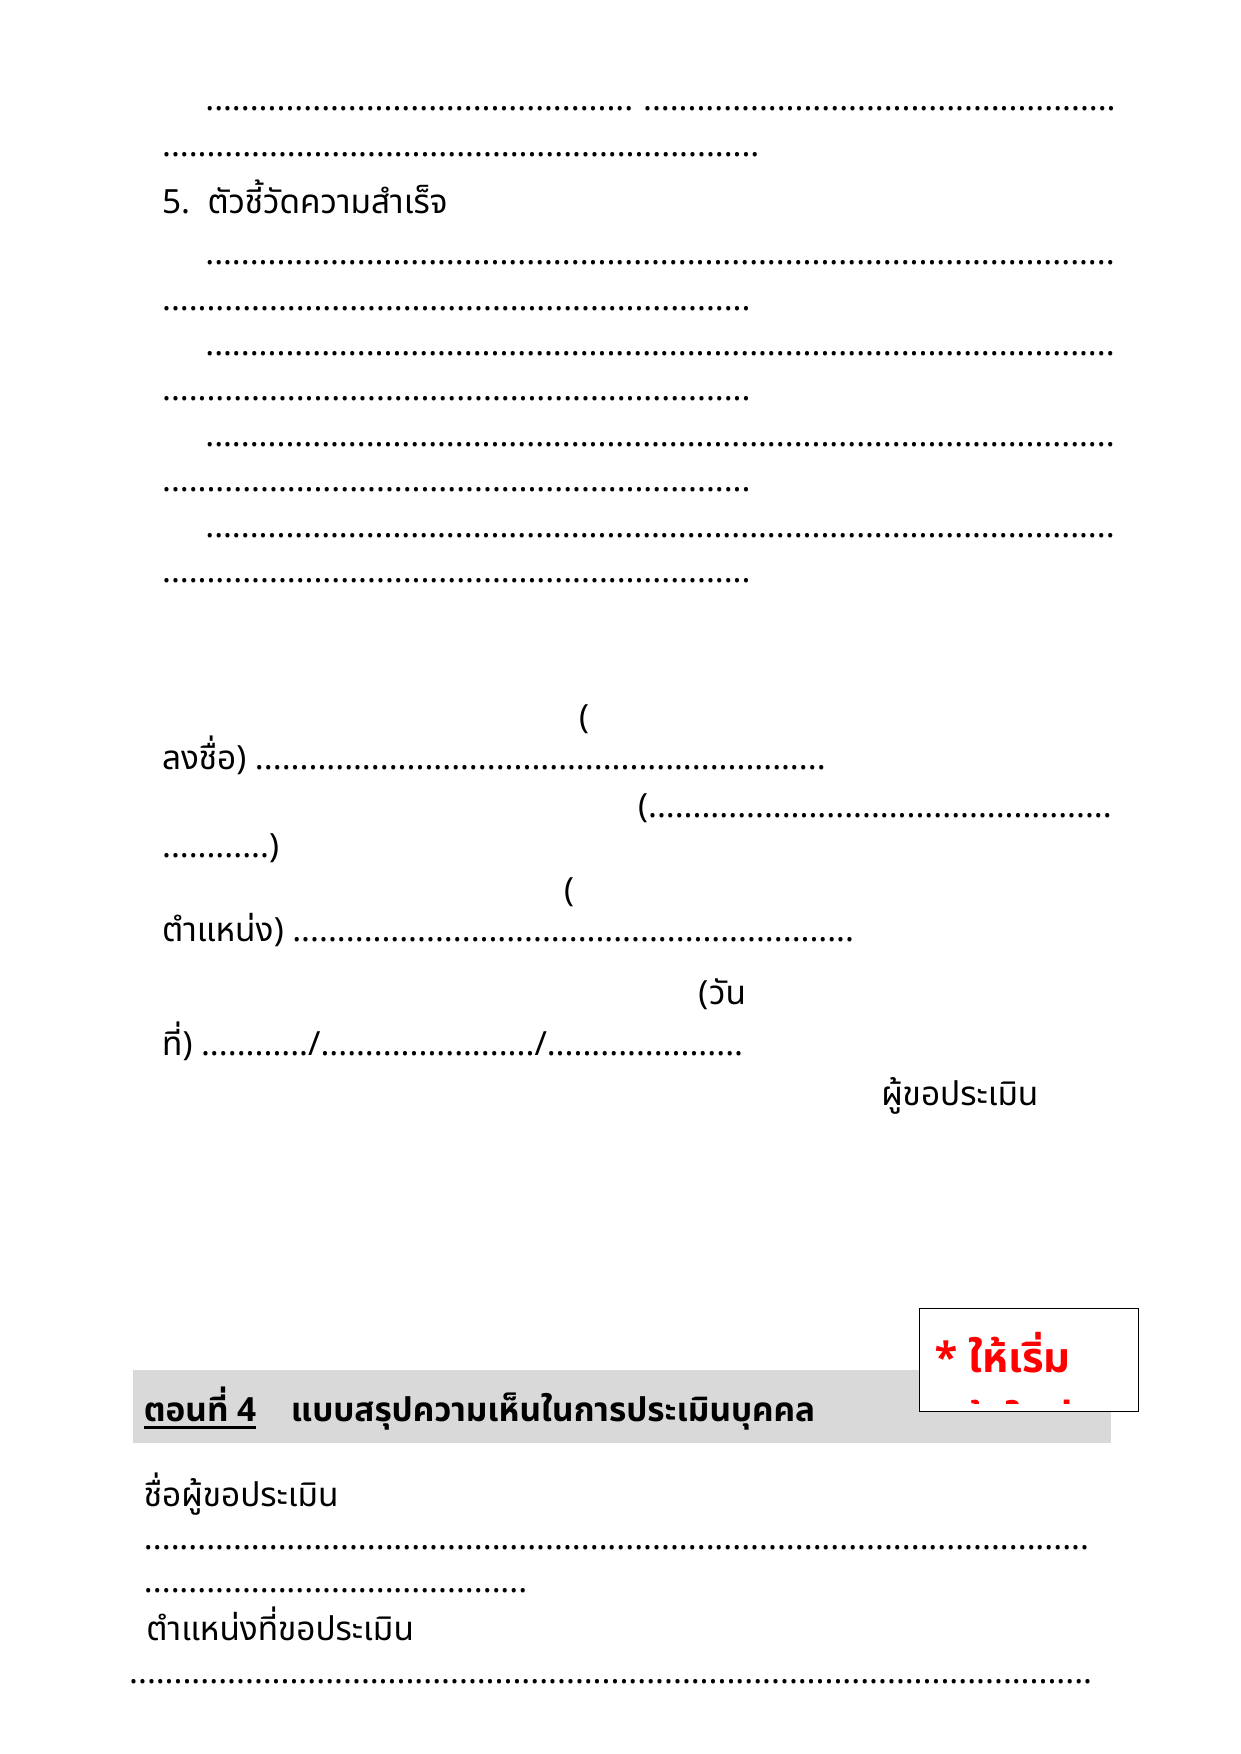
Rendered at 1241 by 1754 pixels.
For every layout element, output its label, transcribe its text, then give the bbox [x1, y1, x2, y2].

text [162, 75, 1121, 166]
text 5. ตัวชี้วัดความสำเร็จ ........................................................................................................................................................................ ........................................................................................................................................................................ ........................................................................................................................................................................ ........................................................................................................................................................................ [162, 178, 1121, 683]
text (วันที่) ............/......................../...................... ผู้ขอประเมิน [162, 969, 1121, 1121]
text (ตำแหน่ง) ............................................................... [162, 868, 1121, 956]
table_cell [133, 1443, 1111, 1695]
table_header ตอนที่ 4 แบบสรุปความเห็นในการประเมินบุคคล [133, 1370, 1111, 1443]
text (................................................................) [162, 784, 1121, 868]
text (ลงชื่อ) ................................................................ [162, 696, 1121, 784]
